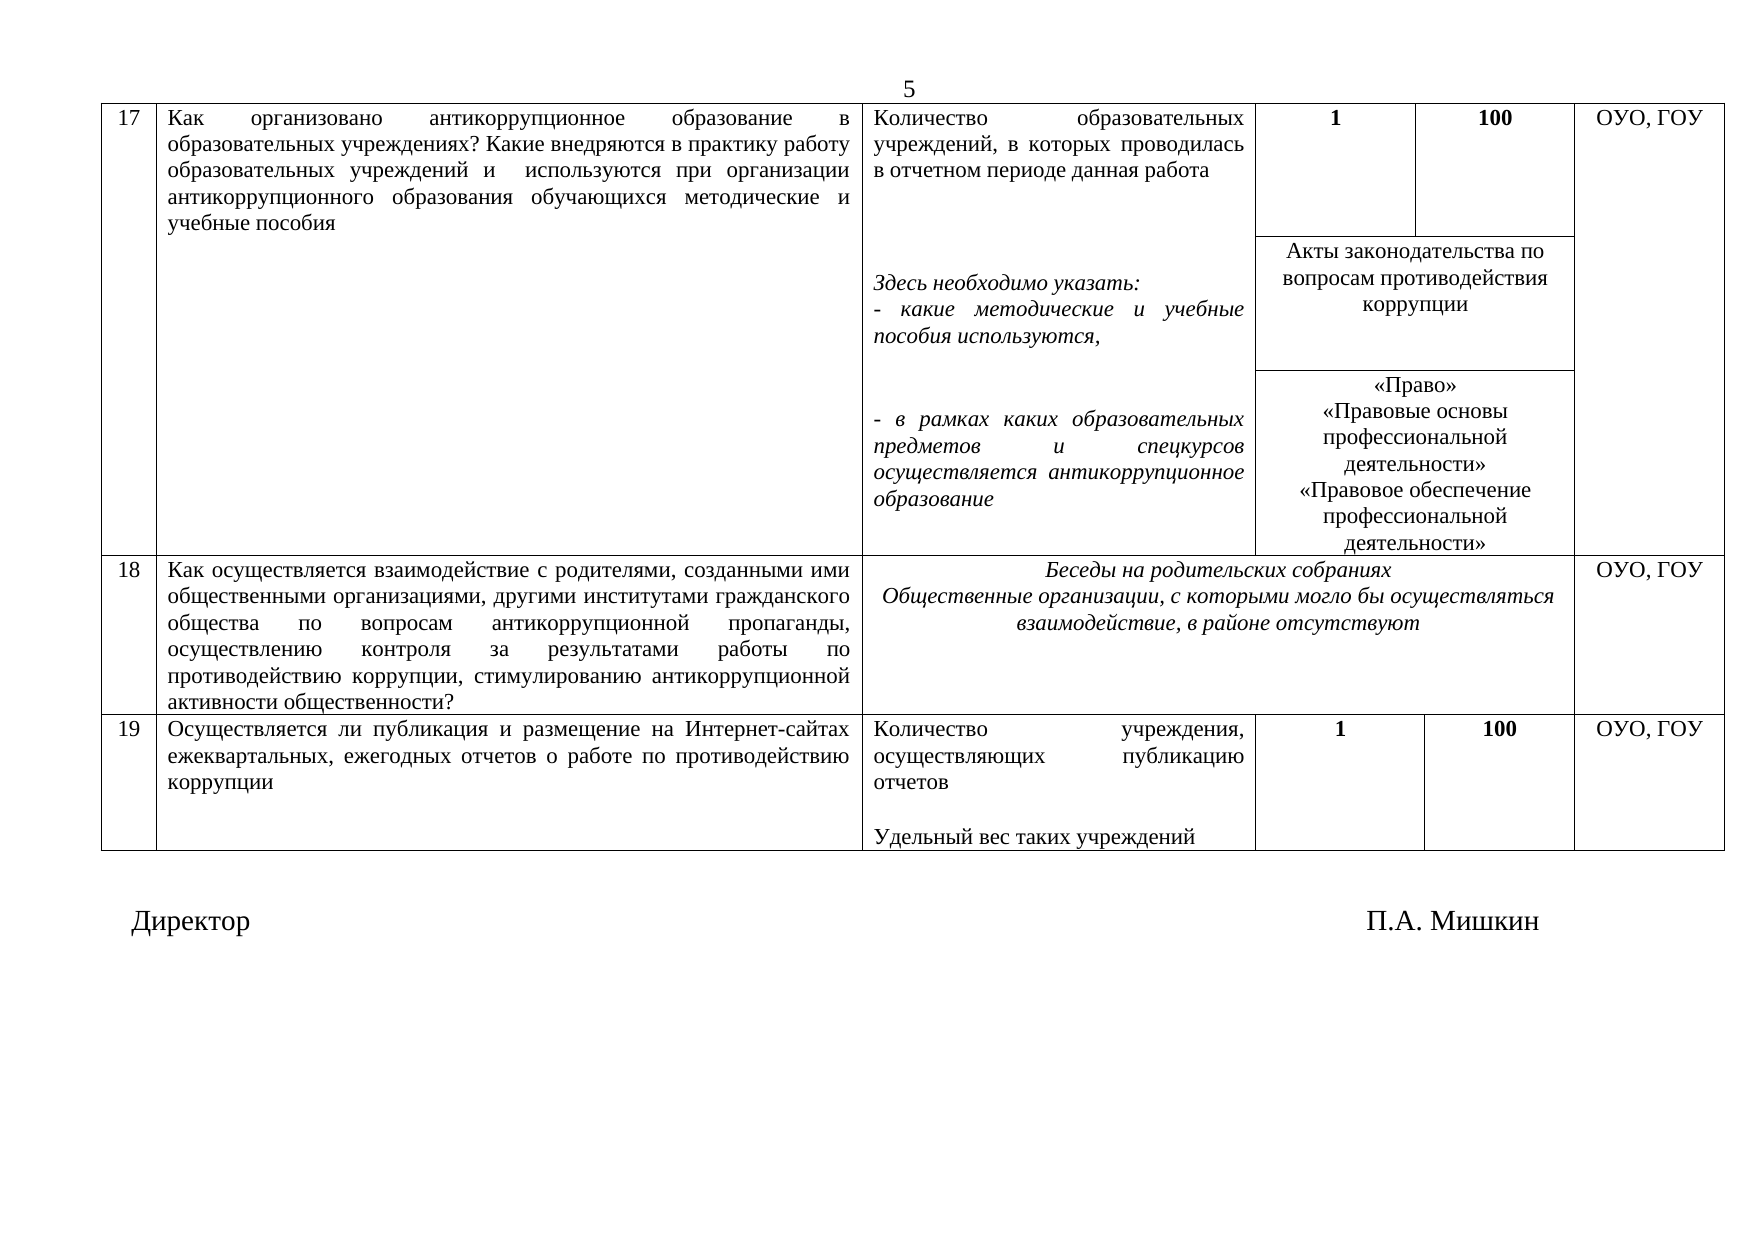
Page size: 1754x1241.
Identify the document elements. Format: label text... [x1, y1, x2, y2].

table_cell Акты законодательства по вопросам противодействия коррупции [1256, 237, 1574, 370]
table_cell 17 [102, 104, 156, 555]
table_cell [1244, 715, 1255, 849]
table_cell «Право» «Правовые основы профессиональной деятельности» «Правовое обеспечение профессиональной деятельности» [1256, 371, 1574, 555]
table_cell 19 [102, 715, 156, 849]
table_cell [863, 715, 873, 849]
table_cell 18 [102, 556, 156, 714]
table_cell 100 [1425, 715, 1574, 849]
table_cell ОУО, ГОУ [1575, 715, 1724, 849]
table_cell 1 [1256, 715, 1424, 849]
table_cell 1 [1256, 104, 1415, 236]
table_cell Количество образовательных учреждений, в которых проводилась в отчетном периоде данная работа Здесь необходимо указать: - какие методические и учебные пособия используются, - в рамках каких образовательных предметов и спецкурсов осуществляется антикоррупционное образование [863, 104, 1255, 555]
table_cell 100 [1416, 104, 1574, 236]
table_cell ОУО, ГОУ [1575, 556, 1724, 714]
table_cell Как осуществляется взаимодействие с родителями, созданными ими общественными организациями, другими институтами гражданского общества по вопросам антикоррупционной пропаганды, осуществлению контроля за результатами работы по противодействию коррупции, стимулированию антикоррупционной активности общественности? [157, 556, 862, 714]
table_cell Осуществляется ли публикация и размещение на Интернет-сайтах ежеквартальных, ежегодных отчетов о работе по противодействию коррупции [157, 715, 862, 849]
table_cell ОУО, ГОУ [1575, 104, 1724, 555]
table_cell Беседы на родительских собраниях Общественные организации, с которыми могло бы осуществляться взаимодействие, в районе отсутствуют [863, 556, 1574, 714]
text Директор П.А. Мишкин [131, 903, 1706, 937]
table_cell Как организовано антикоррупционное образование в образовательных учреждениях? Какие внедряются в практику работу образовательных учреждений и используются при организации антикоррупционного образования обучающихся методические и учебные пособия [157, 104, 862, 555]
